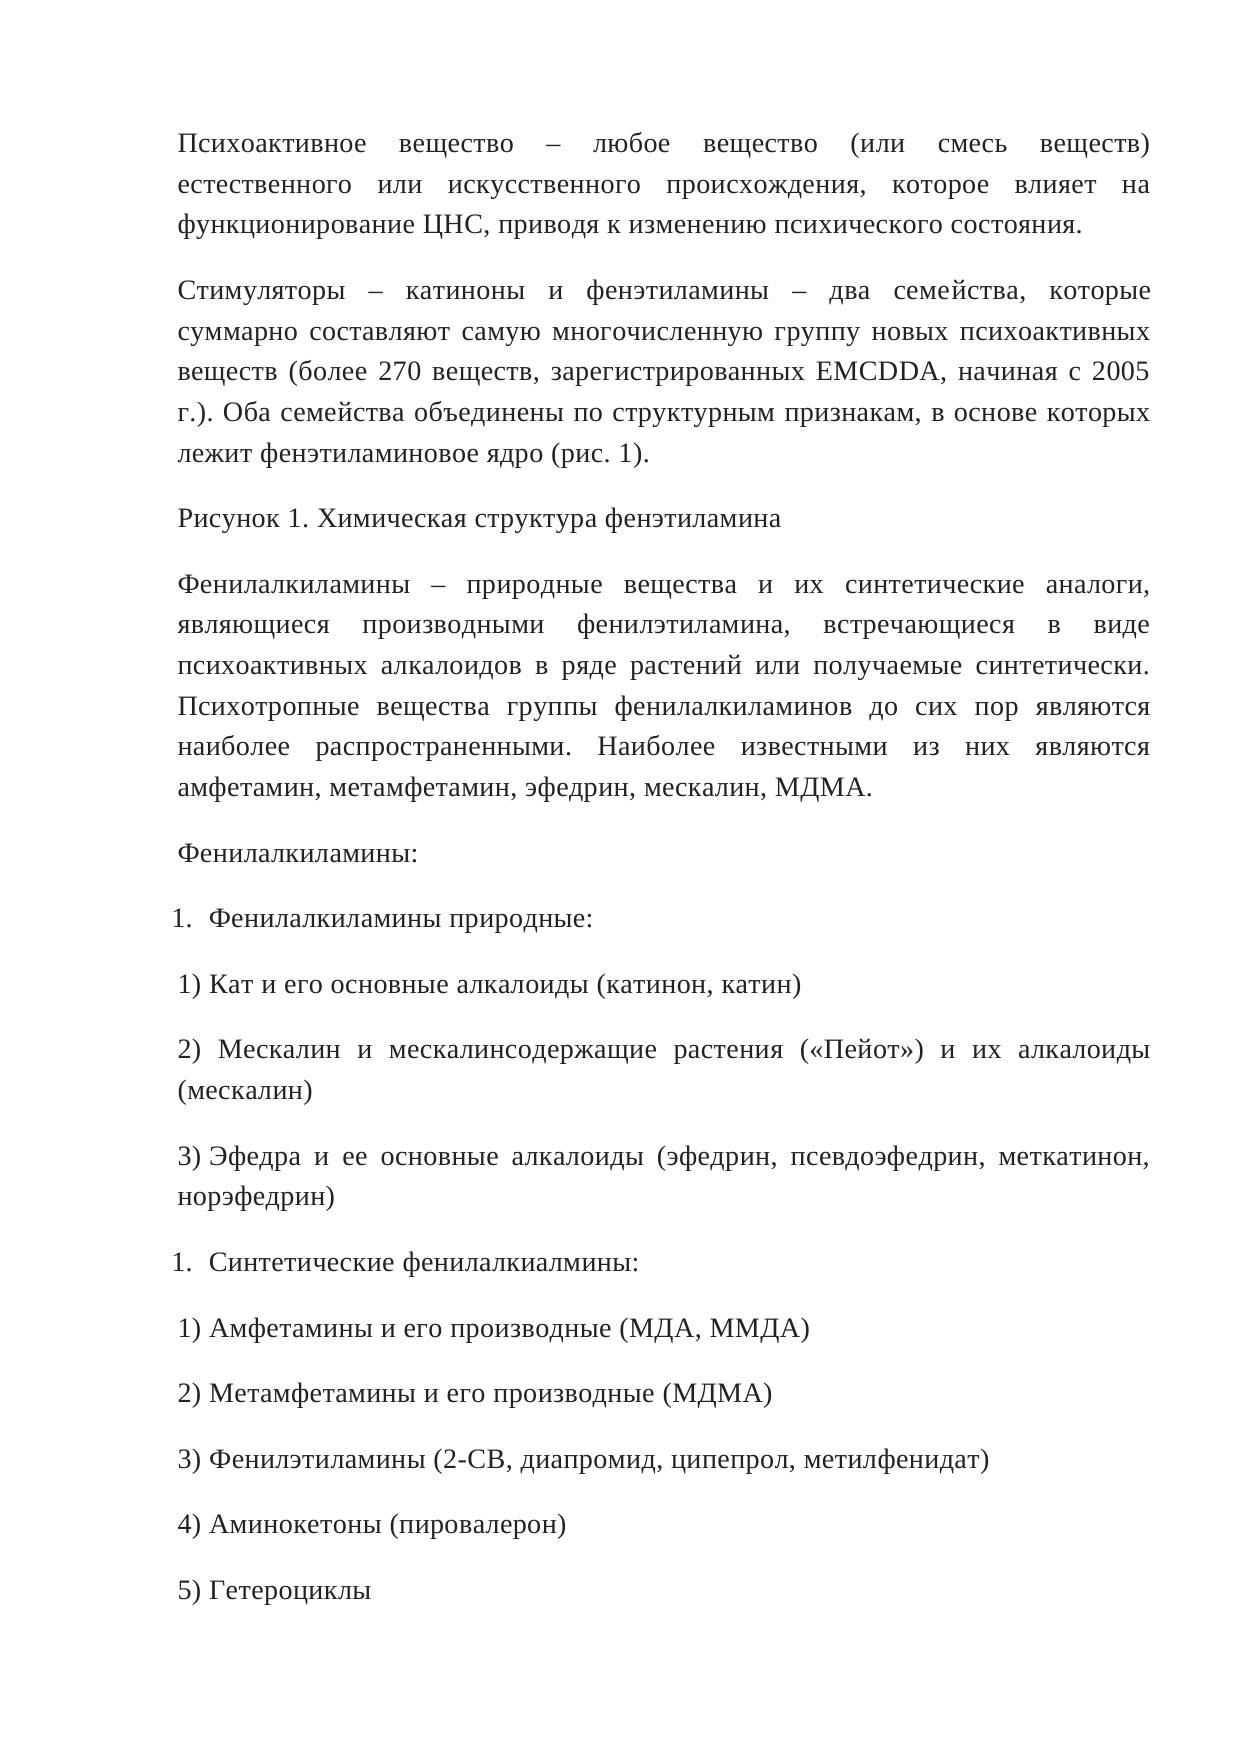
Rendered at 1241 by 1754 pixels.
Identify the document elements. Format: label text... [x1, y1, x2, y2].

list Синтетические фенилалкиалмины: [171, 1237, 1152, 1277]
text Фенилалкиламины – природные вещества и их синтетические аналоги, являющиеся производными фенилэтиламина, встречающиеся в виде психоактивных алкалоидов в ряде растений или получаемые синтетически. Психотропные вещества группы фенилалкиламинов до сих пор являются наиболее распространенными. Наиболее известными из них являются амфетамин, метамфетамин, эфедрин, мескалин, МДМA. [177, 559, 1152, 802]
text Психоактивное вещество – любое вещество (или смесь веществ) естественного или искусственного происхождения, которое влияет на функционирование ЦНС, приводя к изменению психического состояния. [177, 118, 1152, 240]
text Стимуляторы – катиноны и фенэтиламины – два семейства, которые суммарно составляют самую многочисленную группу новых психоактивных веществ (более 270 веществ, зарегистрированных EMCDDA, начиная с 2005 г.). Оба семейства объединены по структурным признакам, в основе которых лежит фенэтиламиновое ядро (рис. 1). [177, 265, 1152, 468]
text 3) Фенилэтиламины (2-СВ, диапромид, ципепрол, метилфенидат) [177, 1434, 1152, 1474]
text 5) Гетероциклы [177, 1565, 1152, 1606]
text 2) Метамфетамины и его производные (МДМА) [177, 1368, 1152, 1409]
text 3) Эфедра и ее основные алкалоиды (эфедрин, псевдоэфедрин, меткатинон, норэфедрин) [177, 1131, 1152, 1212]
text Рисунок 1. Химическая структура фенэтиламина [177, 493, 1152, 534]
text 4) Аминокетоны (пировалерон) [177, 1499, 1152, 1540]
text 1) Амфетамины и его производные (МДА, ММДА) [177, 1302, 1152, 1343]
text Фенилалкиламины: [177, 827, 1152, 868]
text 2) Мескалин и мескалинсодержащие растения («Пейот») и их алкалоиды (мескалин) [177, 1024, 1152, 1106]
list Фенилалкиламины природные: [171, 893, 1152, 934]
text 1) Кат и его основные алкалоиды (катинон, катин) [177, 959, 1152, 999]
